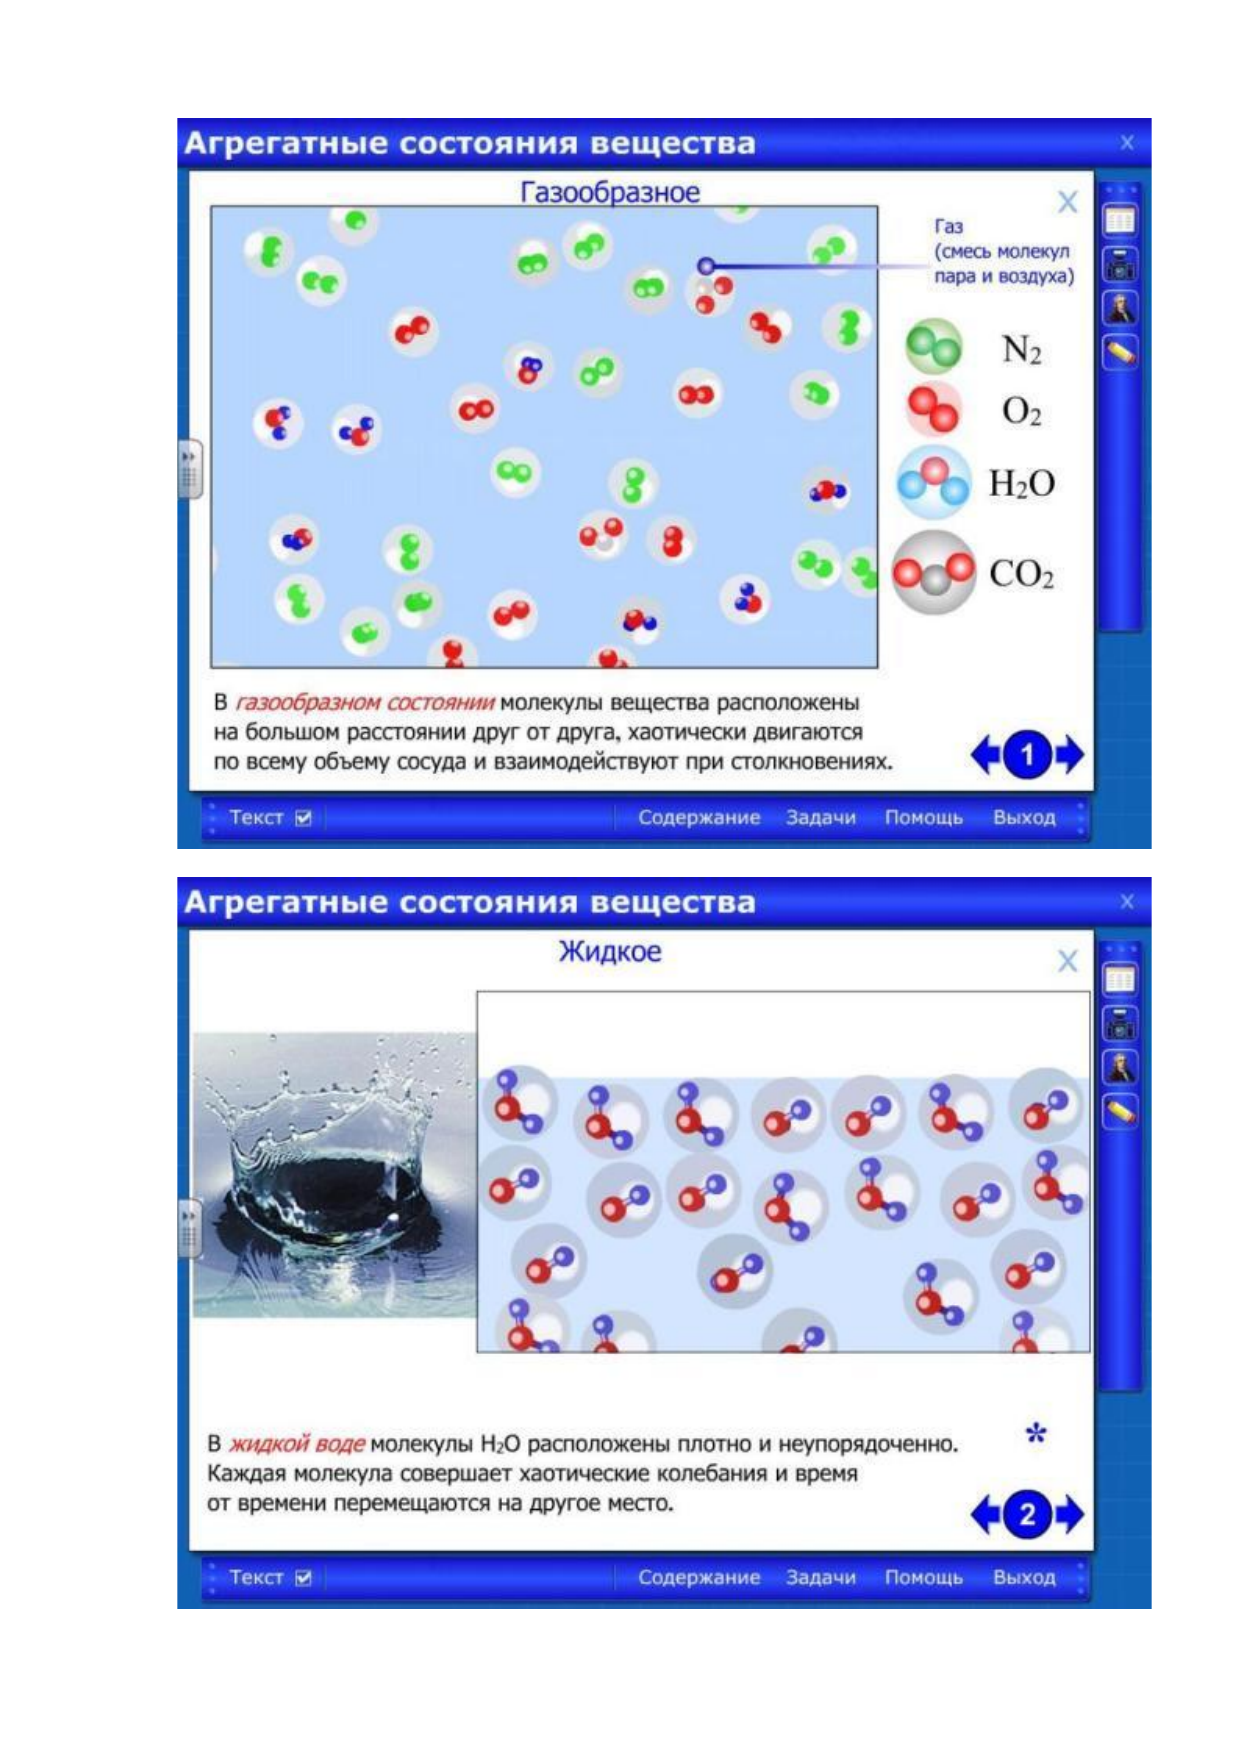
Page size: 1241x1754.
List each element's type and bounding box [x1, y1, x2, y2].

picture [177, 118, 1152, 849]
picture [177, 877, 1152, 1609]
